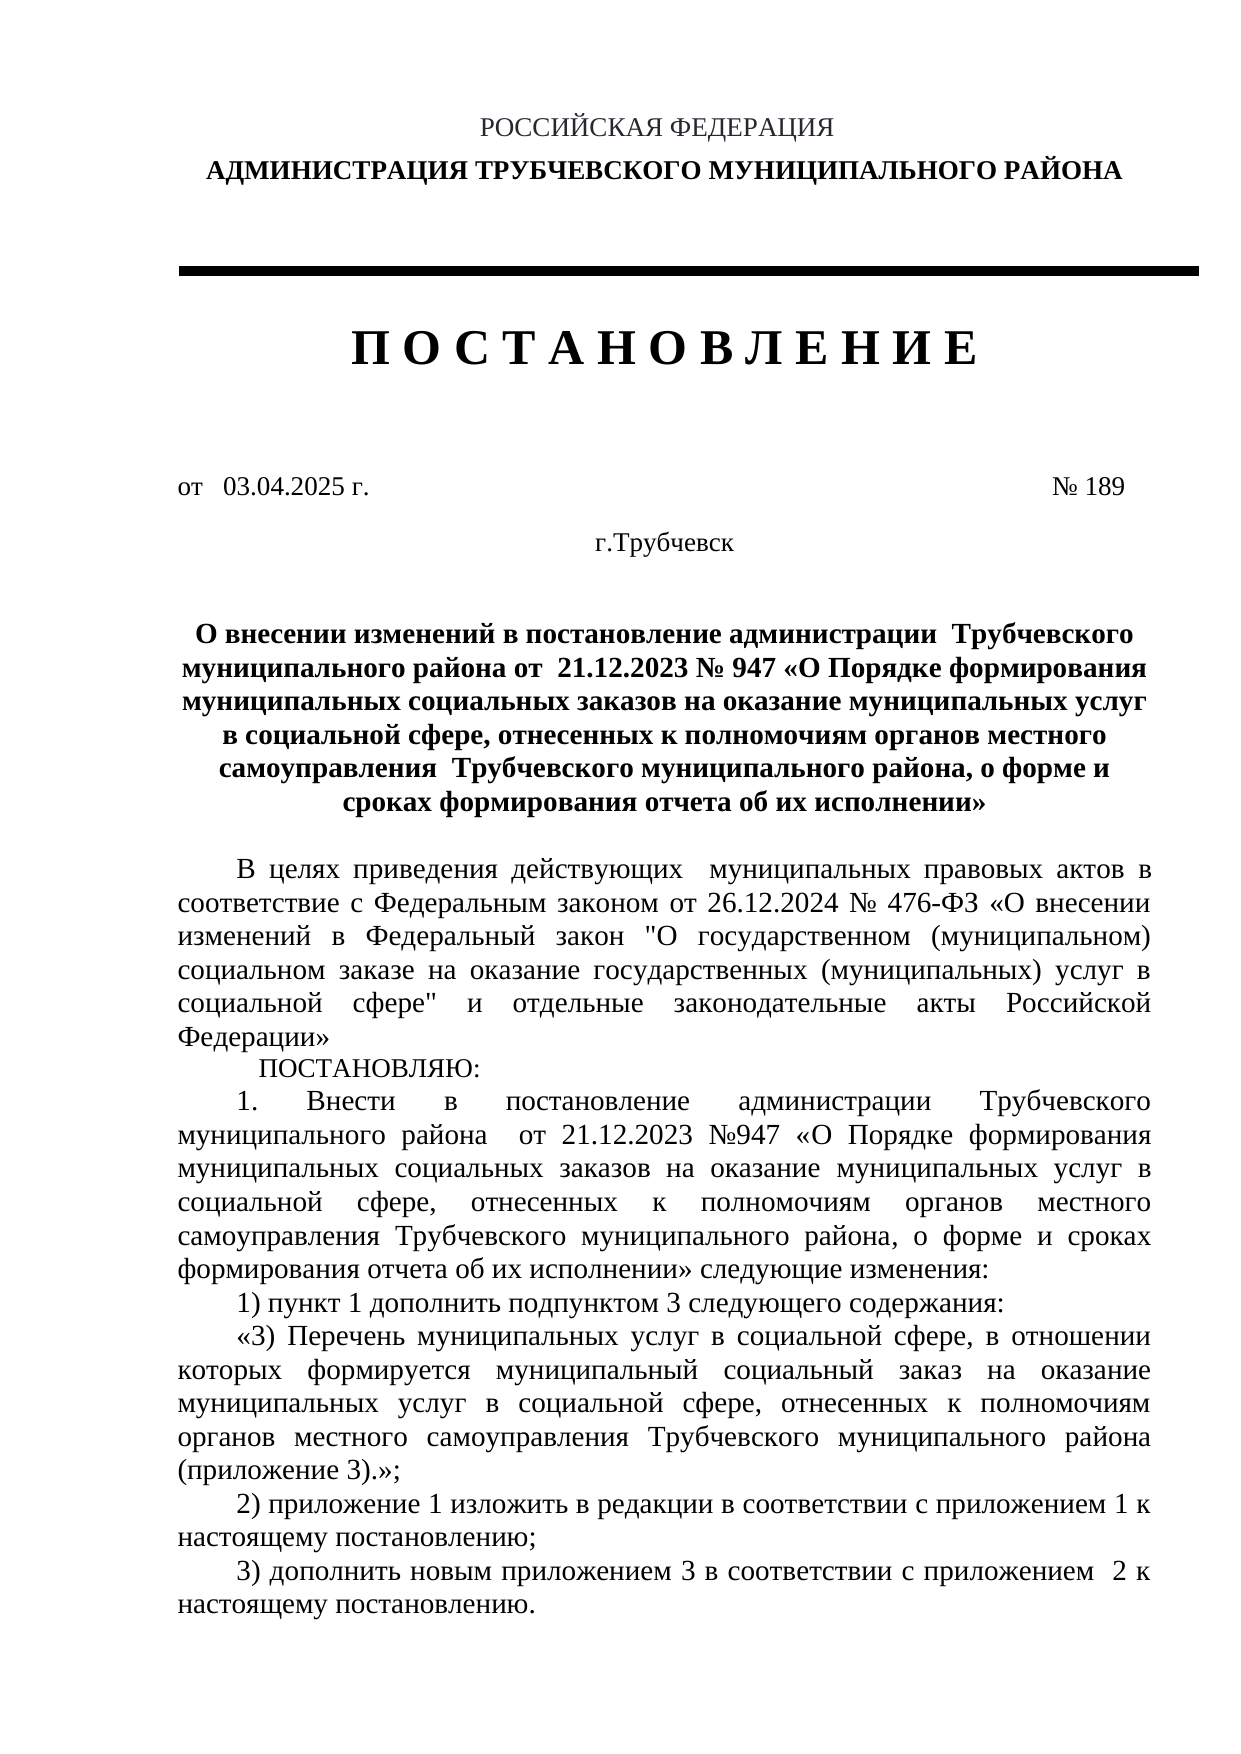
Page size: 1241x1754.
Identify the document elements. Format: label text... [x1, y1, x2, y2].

text 1) пункт 1 дополнить подпунктом 3 следующего содержания: [177, 1285, 1152, 1318]
text 3) дополнить новым приложением 3 в соответствии с приложением 2 к настоящему постановлению. [177, 1553, 1152, 1620]
subtitle РОССИЙСКАЯ ФЕДЕРАЦИЯ [177, 111, 1137, 142]
text П О С Т А Н О В Л Е Н И Е [177, 318, 1152, 375]
text О внесении изменений в постановление администрации Трубчевского муниципального района от 21.12.2023 № 947 «О Порядке формирования муниципальных социальных заказов на оказание муниципальных услуг в социальной сфере, отнесенных к полномочиям органов местного самоуправления Трубчевского муниципального района, о форме и сроках формирования отчета об их исполнении» [177, 616, 1152, 818]
text 1. Внести в постановление администрации Трубчевского муниципального района от 21.12.2023 №947 «О Порядке формирования муниципальных социальных заказов на оказание муниципальных услуг в социальной сфере, отнесенных к полномочиям органов местного самоуправления Трубчевского муниципального района, о форме и сроках формирования отчета об их исполнении» следующие изменения: [177, 1083, 1152, 1285]
text «3) Перечень муниципальных услуг в социальной сфере, в отношении которых формируется муниципальный социальный заказ на оказание муниципальных услуг в социальной сфере, отнесенных к полномочиям органов местного самоуправления Трубчевского муниципального района (приложение 3).»; [177, 1318, 1152, 1486]
text 2) приложение 1 изложить в редакции в соответствии с приложением 1 к настоящему постановлению; [177, 1486, 1152, 1553]
text ПОСТАНОВЛЯЮ: [177, 1052, 1152, 1083]
text АДМИНИСТРАЦИЯ ТРУБЧЕВСКОГО МУНИЦИПАЛЬНОГО РАЙОНА [177, 154, 1152, 185]
text от 03.04.2025 г. № 189 [177, 470, 1152, 501]
text В целях приведения действующих муниципальных правовых актов в соответствие с Федеральным законом от 26.12.2024 № 476-ФЗ «О внесении изменений в Федеральный закон "О государственном (муниципальном) социальном заказе на оказание государственных (муниципальных) услуг в социальной сфере" и отдельные законодательные акты Российской Федерации» [177, 851, 1152, 1052]
text г.Трубчевск [177, 526, 1152, 557]
